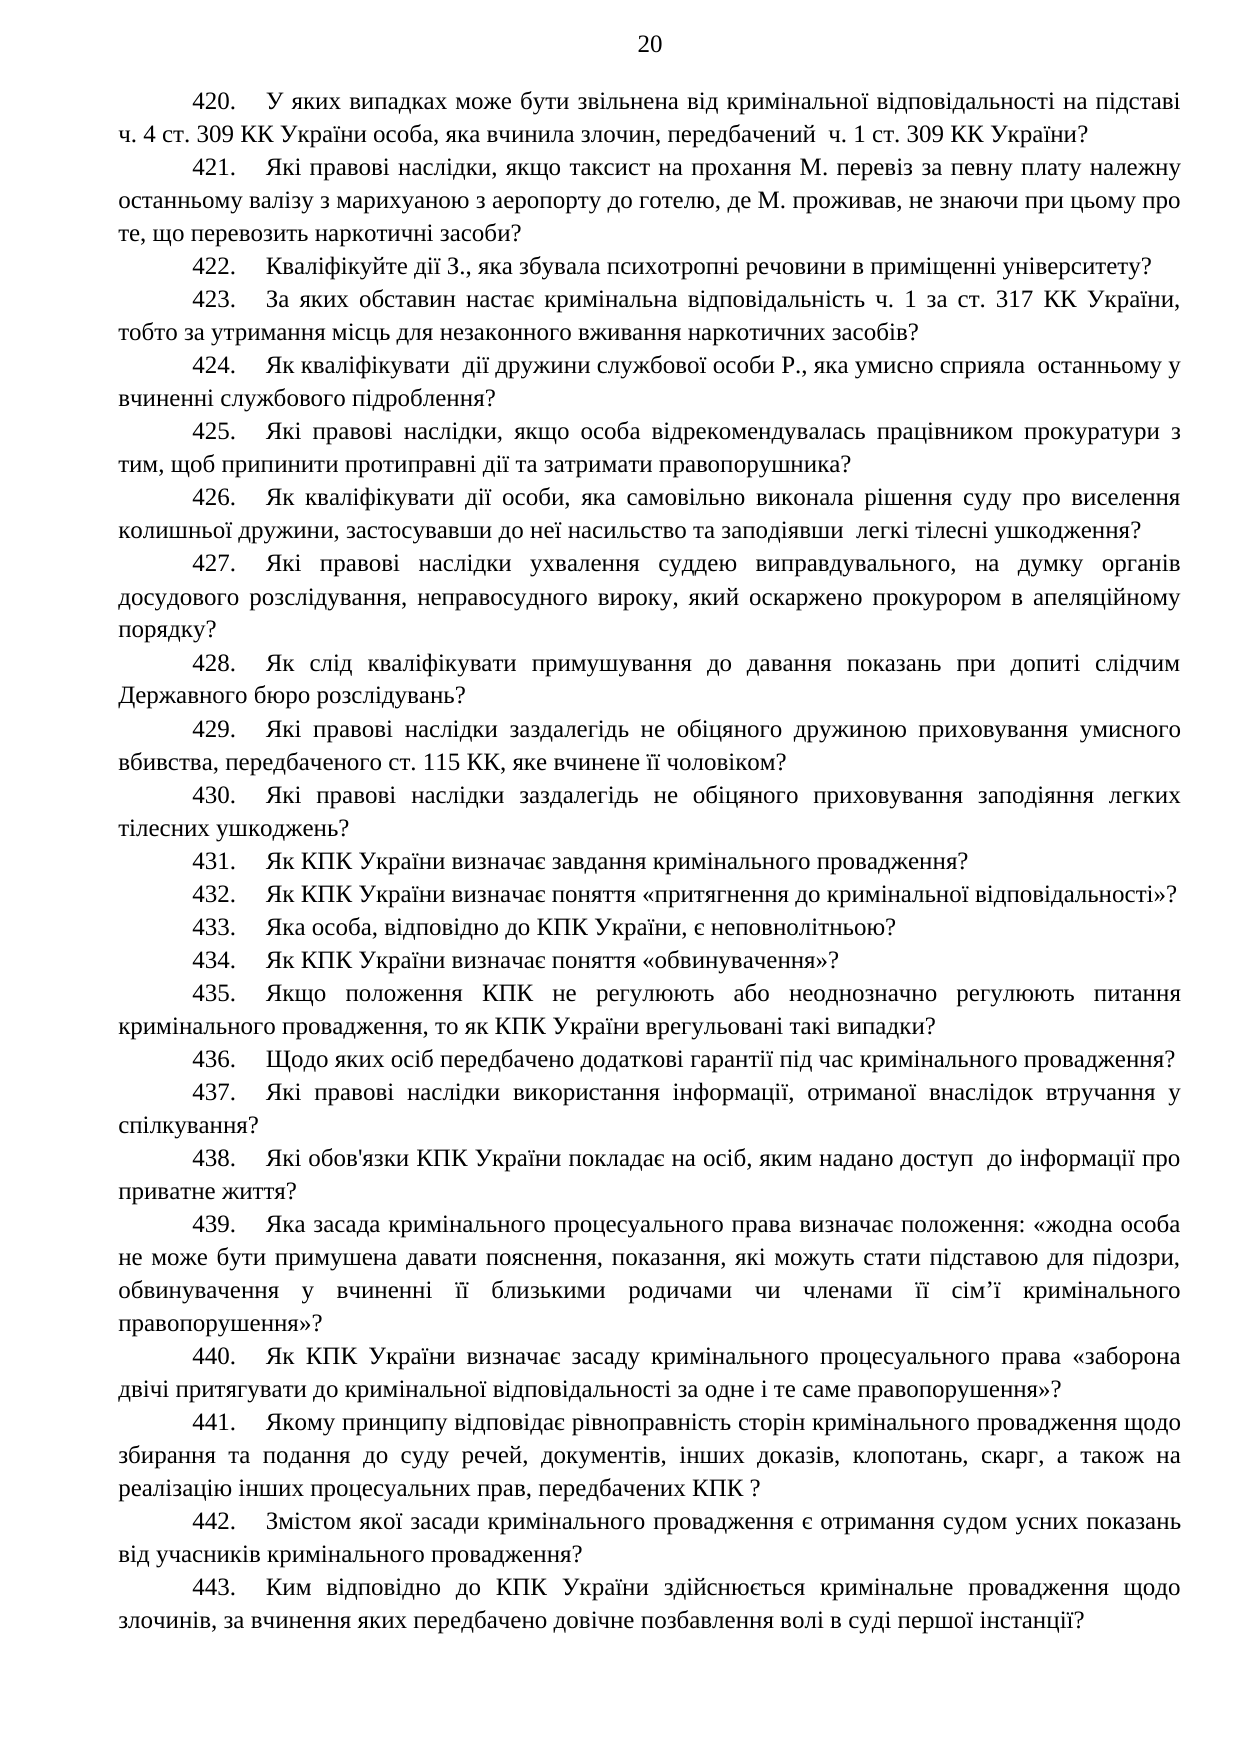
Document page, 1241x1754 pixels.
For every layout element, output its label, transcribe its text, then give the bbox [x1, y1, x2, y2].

list Які правові наслідки заздалегідь не обіцяного дружиною приховування умисного вбивства, передбаченого ст. 115 КК, яке вчинене її чоловіком? [118, 714, 1182, 775]
list Яка особа, відповідно до КПК України, є неповнолітньою? [118, 912, 1182, 941]
list Які правові наслідки, якщо таксист на прохання М. перевіз за певну плату належну останньому валізу з марихуаною з аеропорту до готелю, де М. проживав, не знаючи при цьому про те, що перевозить наркотичні засоби? [118, 152, 1182, 247]
list Щодо яких осіб передбачено додаткові гарантії під час кримінального провадження? [118, 1044, 1182, 1073]
list Які правові наслідки використання інформації, отриманої внаслідок втручання у спілкування? [118, 1077, 1182, 1139]
list Кваліфікуйте дії З., яка збувала психотропні речовини в приміщенні університету? [118, 251, 1182, 280]
list Як КПК України визначає завдання кримінального провадження? [118, 846, 1182, 874]
list Якщо положення КПК не регулюють або неоднозначно регулюють питання кримінального провадження, то як КПК України врегульовані такі випадки? [118, 978, 1182, 1039]
list Які правові наслідки, якщо особа відрекомендувалась працівником прокуратури з тим, щоб припинити протиправні дії та затримати правопорушника? [118, 416, 1182, 478]
list Як кваліфікувати дії особи, яка самовільно виконала рішення суду про виселення колишньої дружини, застосувавши до неї насильство та заподіявши легкі тілесні ушкодження? [118, 482, 1182, 544]
list Як кваліфікувати дії дружини службової особи Р., яка умисно сприяла останньому у вчиненні службового підроблення? [118, 350, 1182, 412]
list У яких випадках може бути звільнена від кримінальної відповідальності на підставі ч. 4 ст. 309 КК України особа, яка вчинила злочин, передбачений ч. 1 ст. 309 КК України? [118, 86, 1182, 148]
list Які обов'язки КПК України покладає на осіб, яким надано доступ до інформації про приватне життя? [118, 1143, 1182, 1205]
list Ким відповідно до КПК України здійснюється кримінальне провадження щодо злочинів, за вчинення яких передбачено довічне позбавлення волі в суді першої інстанції? [118, 1572, 1182, 1634]
list Які правові наслідки ухвалення суддею виправдувального, на думку органів досудового розслідування, неправосудного вироку, який оскаржено прокурором в апеляційному порядку? [118, 548, 1182, 643]
list За яких обставин настає кримінальна відповідальність ч. 1 за ст. 317 КК України, тобто за утримання місць для незаконного вживання наркотичних засобів? [118, 284, 1182, 346]
list Як КПК України визначає поняття «притягнення до кримінальної відповідальності»? [118, 879, 1182, 907]
list Як КПК України визначає засаду кримінального процесуального права «заборона двічі притягувати до кримінальної відповідальності за одне і те саме правопорушення»? [118, 1341, 1182, 1403]
list Які правові наслідки заздалегідь не обіцяного приховування заподіяння легких тілесних ушкоджень? [118, 780, 1182, 841]
list Як слід кваліфікувати примушування до давання показань при допиті слідчим Державного бюро розслідувань? [118, 648, 1182, 709]
list Яка засада кримінального процесуального права визначає положення: «жодна особа не може бути примушена давати пояснення, показання, які можуть стати підставою для підозри, обвинувачення у вчиненні її близькими родичами чи членами її сім’ї кримінального правопорушення»? [118, 1209, 1182, 1337]
list Якому принципу відповідає рівноправність сторін кримінального провадження щодо збирання та подання до суду речей, документів, інших доказів, клопотань, скарг, а також на реалізацію інших процесуальних прав, передбачених КПК ? [118, 1407, 1182, 1502]
list Як КПК України визначає поняття «обвинувачення»? [118, 945, 1182, 973]
list Змістом якої засади кримінального провадження є отримання судом усних показань від учасників кримінального провадження? [118, 1506, 1182, 1568]
